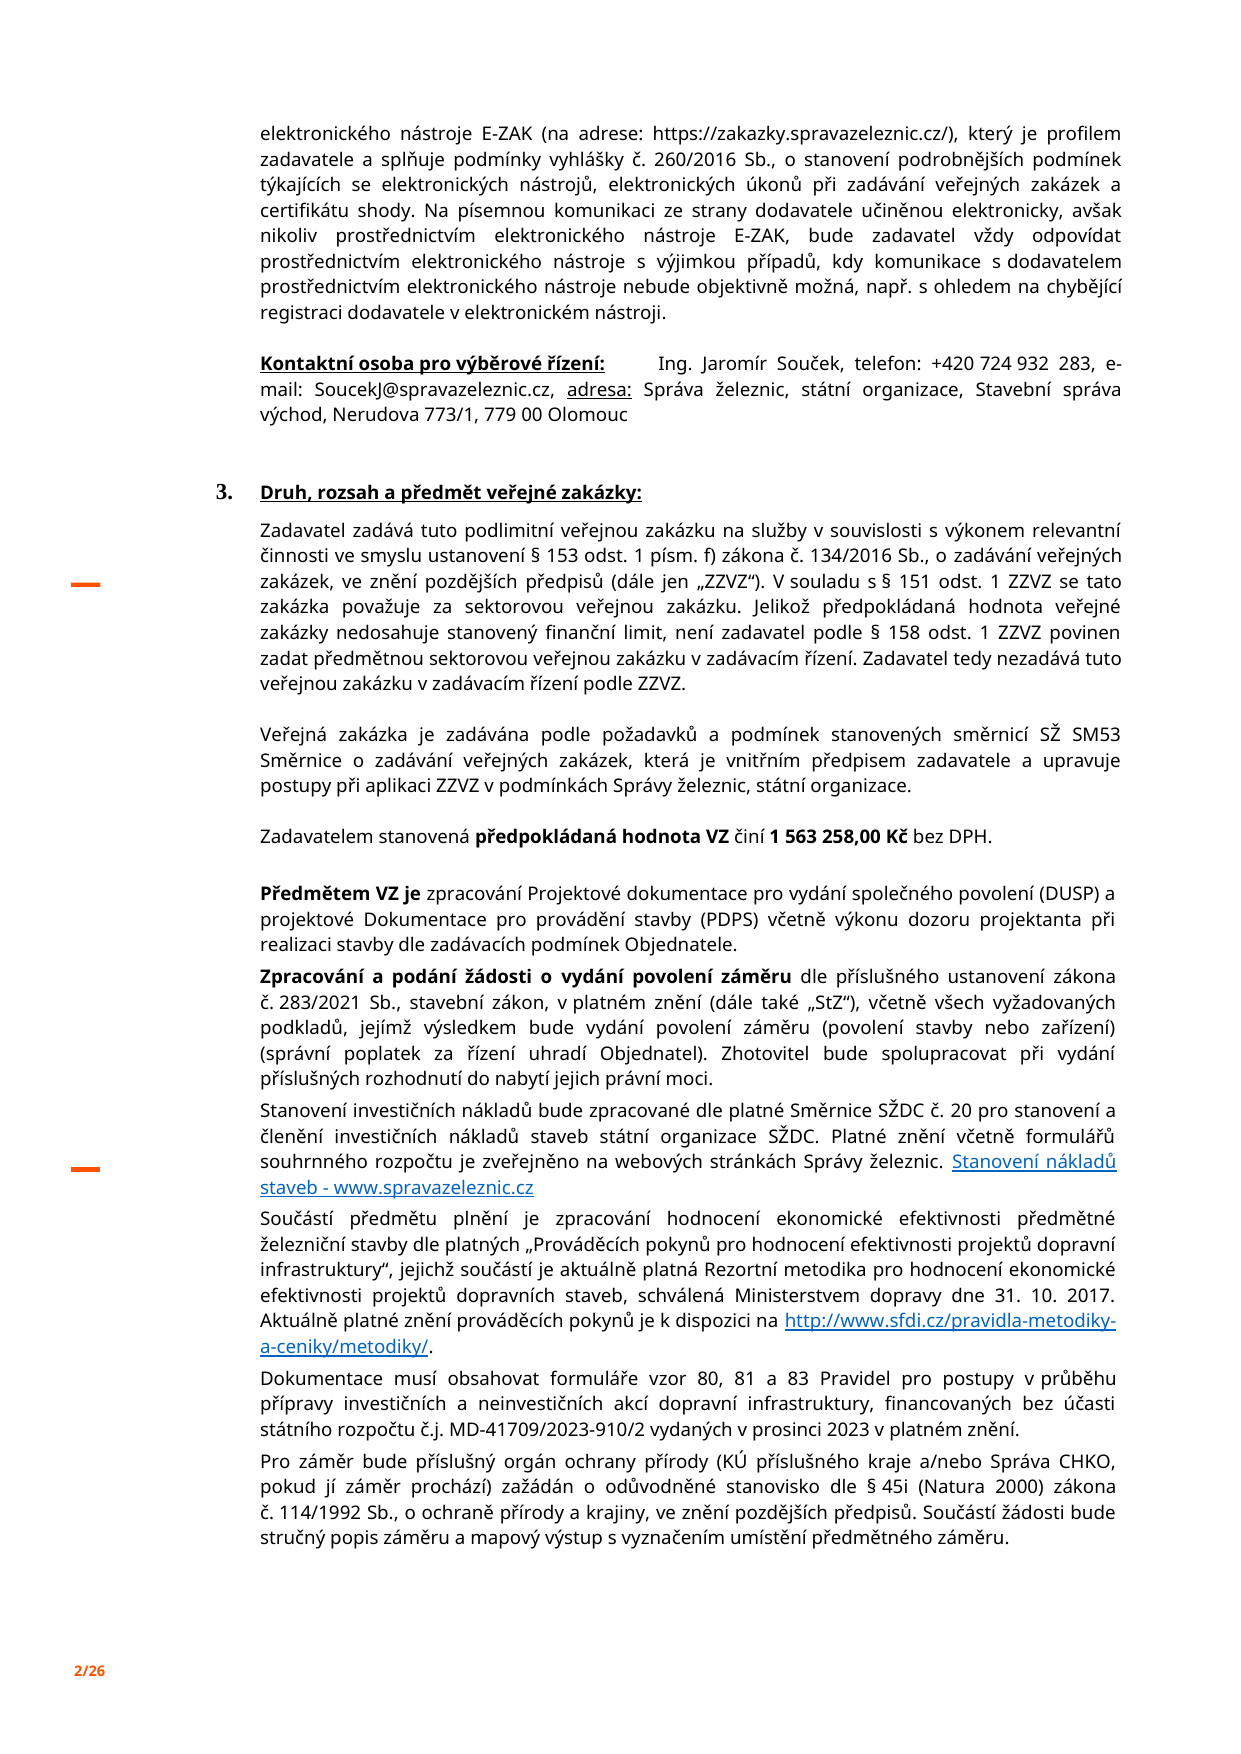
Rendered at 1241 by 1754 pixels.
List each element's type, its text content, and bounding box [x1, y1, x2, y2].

text Kontaktní osoba pro výběrové řízení: Ing. Jaromír Souček, telefon: +420 724 932 283, e-mail: SoucekJ@spravazeleznic.cz, adresa: Správa železnic, státní organizace, Stavební správa východ, Nerudova 773/1, 779 00 Olomouc [260, 350, 1122, 427]
text Pro záměr bude příslušný orgán ochrany přírody (KÚ příslušného kraje a/nebo Správa CHKO, pokud jí záměr prochází) zažádán o odůvodněné stanovisko dle § 45i (Natura 2000) zákona č. 114/1992 Sb., o ochraně přírody a krajiny, ve znění pozdějších předpisů. Součástí žádosti bude stručný popis záměru a mapový výstup s vyznačením umístění předmětného záměru. [260, 1448, 1116, 1550]
text Zadavatel zadává tuto podlimitní veřejnou zakázku na služby v souvislosti s výkonem relevantní činnosti ve smyslu ustanovení § 153 odst. 1 písm. f) zákona č. 134/2016 Sb., o zadávání veřejných zakázek, ve znění pozdějších předpisů (dále jen „ZZVZ“). V souladu s § 151 odst. 1 ZZVZ se tato zakázka považuje za sektorovou veřejnou zakázku. Jelikož předpokládaná hodnota veřejné zakázky nedosahuje stanovený finanční limit, není zadavatel podle § 158 odst. 1 ZZVZ povinen zadat předmětnou sektorovou veřejnou zakázku v zadávacím řízení. Zadavatel tedy nezadává tuto veřejnou zakázku v zadávacím řízení podle ZZVZ. [260, 517, 1122, 696]
text Zadavatelem stanovená předpokládaná hodnota VZ činí 1 563 258,00 Kč bez DPH. [260, 823, 1122, 849]
text Stanovení investičních nákladů bude zpracované dle platné Směrnice SŽDC č. 20 pro stanovení a členění investičních nákladů staveb státní organizace SŽDC. Platné znění včetně formulářů souhrnného rozpočtu je zveřejněno na webových stránkách Správy železnic. Stanovení nákladů staveb - www.spravazeleznic.cz [260, 1097, 1116, 1199]
text Předmětem VZ je zpracování Projektové dokumentace pro vydání společného povolení (DUSP) a projektové Dokumentace pro provádění stavby (PDPS) včetně výkonu dozoru projektanta při realizaci stavby dle zadávacích podmínek Objednatele. [260, 881, 1116, 957]
text Dokumentace musí obsahovat formuláře vzor 80, 81 a 83 Pravidel pro postupy v průběhu přípravy investičních a neinvestičních akcí dopravní infrastruktury, financovaných bez účasti státního rozpočtu č.j. MD-41709/2023-910/2 vydaných v prosinci 2023 v platném znění. [260, 1365, 1116, 1442]
text Součástí předmětu plnění je zpracování hodnocení ekonomické efektivnosti předmětné železniční stavby dle platných „Prováděcích pokynů pro hodnocení efektivnosti projektů dopravní infrastruktury“, jejichž součástí je aktuálně platná Rezortní metodika pro hodnocení ekonomické efektivnosti projektů dopravních staveb, schválená Ministerstvem dopravy dne 31. 10. 2017. Aktuálně platné znění prováděcích pokynů je k dispozici na http://www.sfdi.cz/pravidla-metodiky-a-ceniky/metodiky/. [260, 1206, 1116, 1359]
list Druh, rozsah a předmět veřejné zakázky: [216, 478, 1122, 505]
text Veřejná zakázka je zadávána podle požadavků a podmínek stanovených směrnicí SŽ SM53 Směrnice o zadávání veřejných zakázek, která je vnitřním předpisem zadavatele a upravuje postupy při aplikaci ZZVZ v podmínkách Správy železnic, státní organizace. [260, 721, 1122, 798]
text Zpracování a podání žádosti o vydání povolení záměru dle příslušného ustanovení zákona č. 283/2021 Sb., stavební zákon, v platném znění (dále také „StZ“), včetně všech vyžadovaných podkladů, jejímž výsledkem bude vydání povolení záměru (povolení stavby nebo zařízení) (správní poplatek za řízení uhradí Objednatel). Zhotovitel bude spolupracovat při vydání příslušných rozhodnutí do nabytí jejich právní moci. [260, 963, 1116, 1091]
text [260, 121, 1122, 325]
